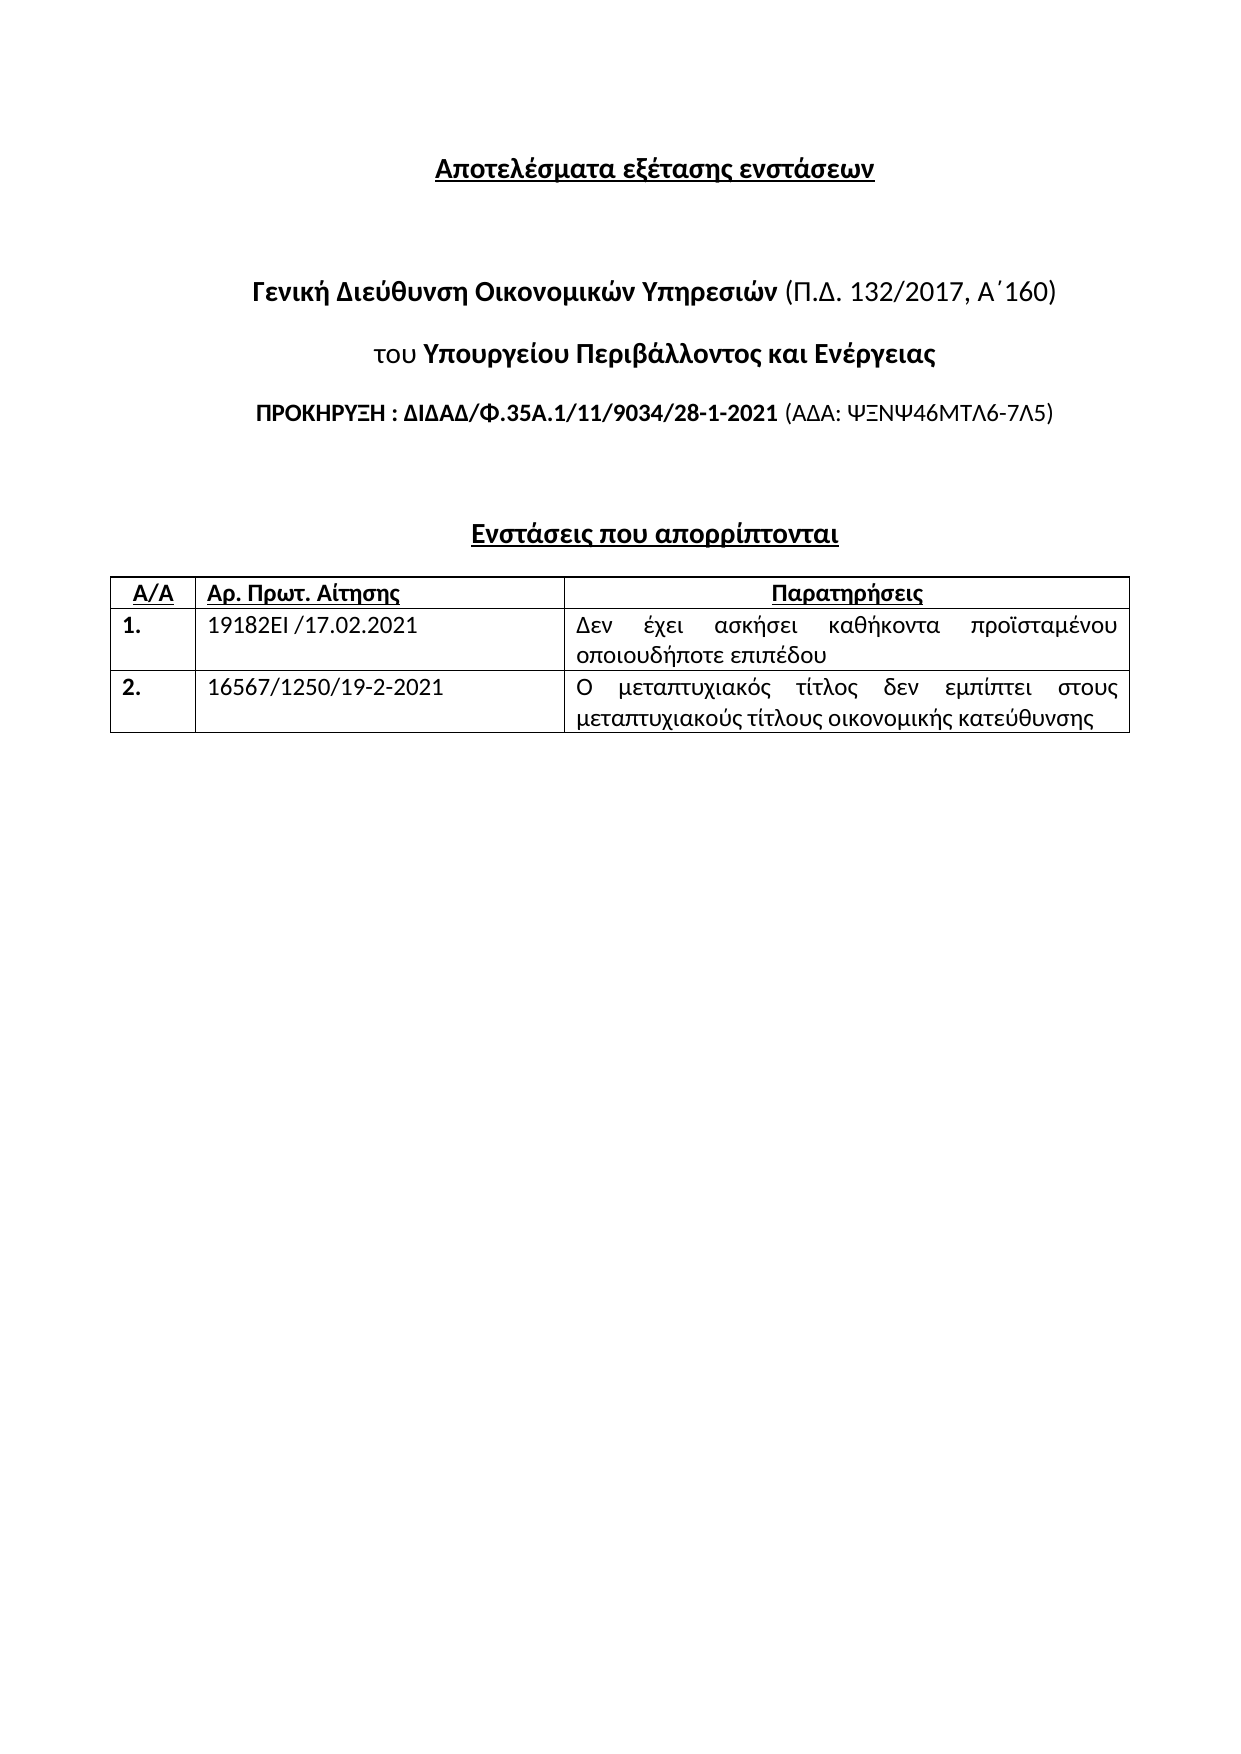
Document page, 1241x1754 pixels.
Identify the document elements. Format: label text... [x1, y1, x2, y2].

table_cell 1. [111, 609, 195, 670]
text ΠΡΟΚΗΡΥΞΗ : ΔΙΔΑΔ/Φ.35Α.1/11/9034/28-1-2021 (ΑΔΑ: ΨΞΝΨ46ΜΤΛ6-7Λ5) [187, 397, 1122, 428]
table_header Α/Α [111, 578, 195, 608]
table_cell 19182ΕΙ /17.02.2021 [196, 609, 564, 670]
table_cell Δεν έχει ασκήσει καθήκοντα προϊσταμένου οποιουδήποτε επιπέδου [565, 609, 1129, 670]
text Αποτελέσματα εξέτασης ενστάσεων [187, 150, 1122, 186]
table_cell 16567/1250/19-2-2021 [196, 671, 564, 732]
table_cell 2. [111, 671, 195, 732]
text του Υπουργείου Περιβάλλοντος και Ενέργειας [187, 335, 1122, 371]
text Ενστάσεις που απορρίπτονται [187, 515, 1122, 550]
table_header Αρ. Πρωτ. Αίτησης [196, 578, 564, 608]
table_header Παρατηρήσεις [565, 578, 1129, 608]
table_cell Ο μεταπτυχιακός τίτλος δεν εμπίπτει στους μεταπτυχιακούς τίτλους οικονομικής κατεύθυνσης [565, 671, 1129, 732]
text Γενική Διεύθυνση Οικονομικών Υπηρεσιών (Π.Δ. 132/2017, Α΄160) [187, 273, 1122, 309]
